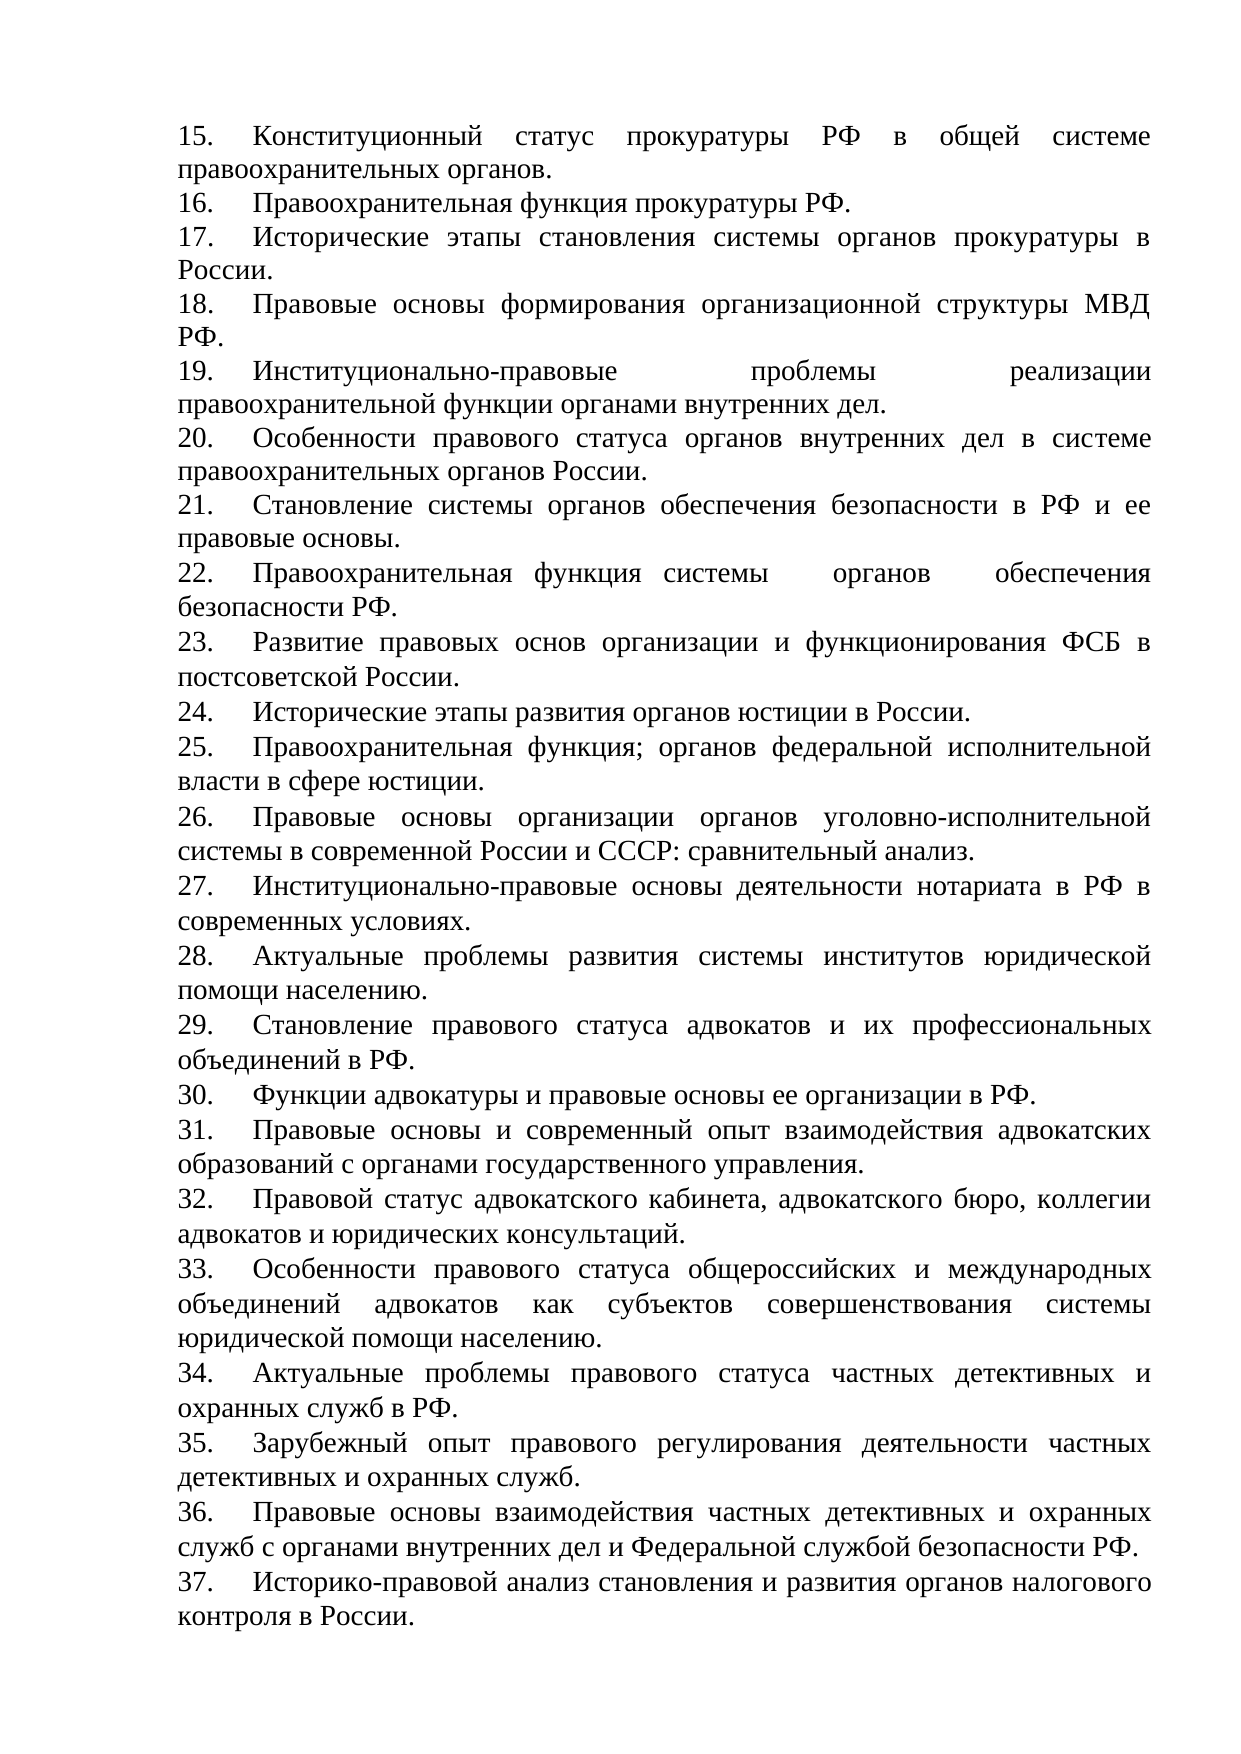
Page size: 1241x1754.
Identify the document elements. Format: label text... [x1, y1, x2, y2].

list Правовые основы взаимодействия частных детективных и охранных служб с органами внутренних дел и Федеральной службой безопасности РФ. [177, 1494, 1152, 1562]
list Институционально-правовые основы деятельности нотариата в РФ в современных условиях. [177, 868, 1152, 936]
list Функции адвокатуры и правовые основы ее организации в РФ. [177, 1077, 1152, 1111]
list Развитие правовых основ организации и функционирования ФСБ в постсоветской России. [177, 624, 1152, 692]
list Правовой статус адвокатского кабинета, адвокатского бюро, коллегии адвокатов и юридических консультаций. [177, 1182, 1152, 1250]
list Институционально-правовые проблемы реализации правоохранительной функции органами внутренних дел. [177, 353, 1152, 420]
list Правоохранительная функция прокуратуры РФ. [177, 185, 1152, 219]
list Конституционный статус прокуратуры РФ в общей системе правоохранительных органов. [177, 118, 1152, 185]
list Становление правового статуса адвокатов и их профессиональных объединений в РФ. [177, 1007, 1152, 1075]
list Правоохранительная функция; органов федеральной исполнительной власти в сфере юстиции. [177, 729, 1152, 797]
list Исторические этапы развития органов юстиции в России. [177, 694, 1152, 727]
list Становление системы органов обеспечения безопасности в РФ и ее правовые основы. [177, 487, 1152, 554]
list Правовые основы организации органов уголовно-исполнительной системы в современной России и СССР: сравнительный анализ. [177, 799, 1152, 867]
list Особенности правового статуса органов внутренних дел в системе правоохранительных органов России. [177, 420, 1152, 487]
list Правоохранительная функция системы органов обеспечения безопасности РФ. [177, 555, 1152, 623]
list Историко-правовой анализ становления и развития органов налогового контроля в России. [177, 1564, 1152, 1632]
list Зарубежный опыт правового регулирования деятельности частных детективных и охранных служб. [177, 1425, 1152, 1493]
list Исторические этапы становления системы органов прокуратуры в России. [177, 219, 1152, 286]
list Правовые основы формирования организационной структуры МВД РФ. [177, 286, 1152, 353]
list Правовые основы и современный опыт взаимодействия адвокатских образований с органами государственного управления. [177, 1112, 1152, 1180]
list Актуальные проблемы развития системы институтов юридической помощи населению. [177, 938, 1152, 1006]
list Особенности правового статуса общероссийских и международных объединений адвокатов как субъектов совершенствования системы юридической помощи населению. [177, 1251, 1152, 1354]
list Актуальные проблемы правового статуса частных детективных и охранных служб в РФ. [177, 1355, 1152, 1423]
